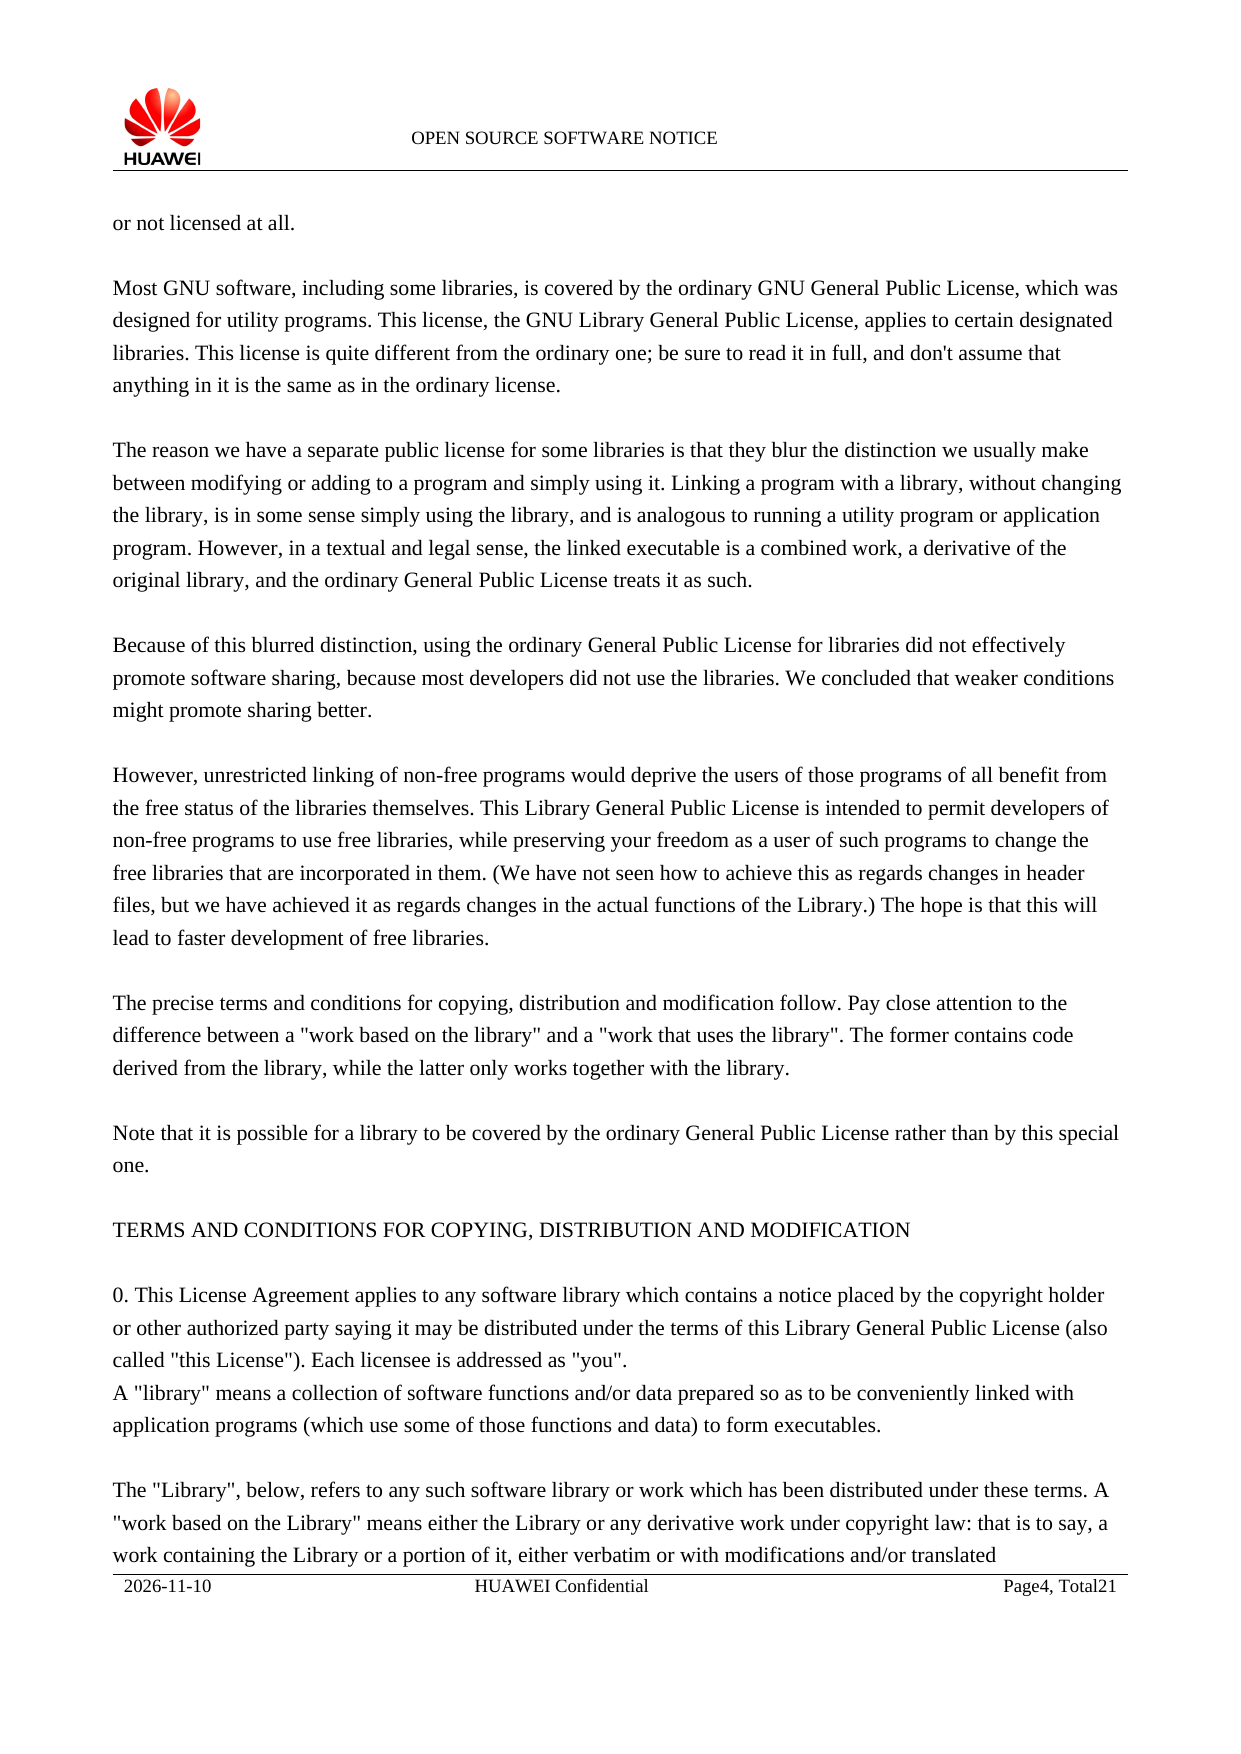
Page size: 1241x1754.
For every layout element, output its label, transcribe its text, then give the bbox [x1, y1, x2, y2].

picture [124, 88, 201, 165]
